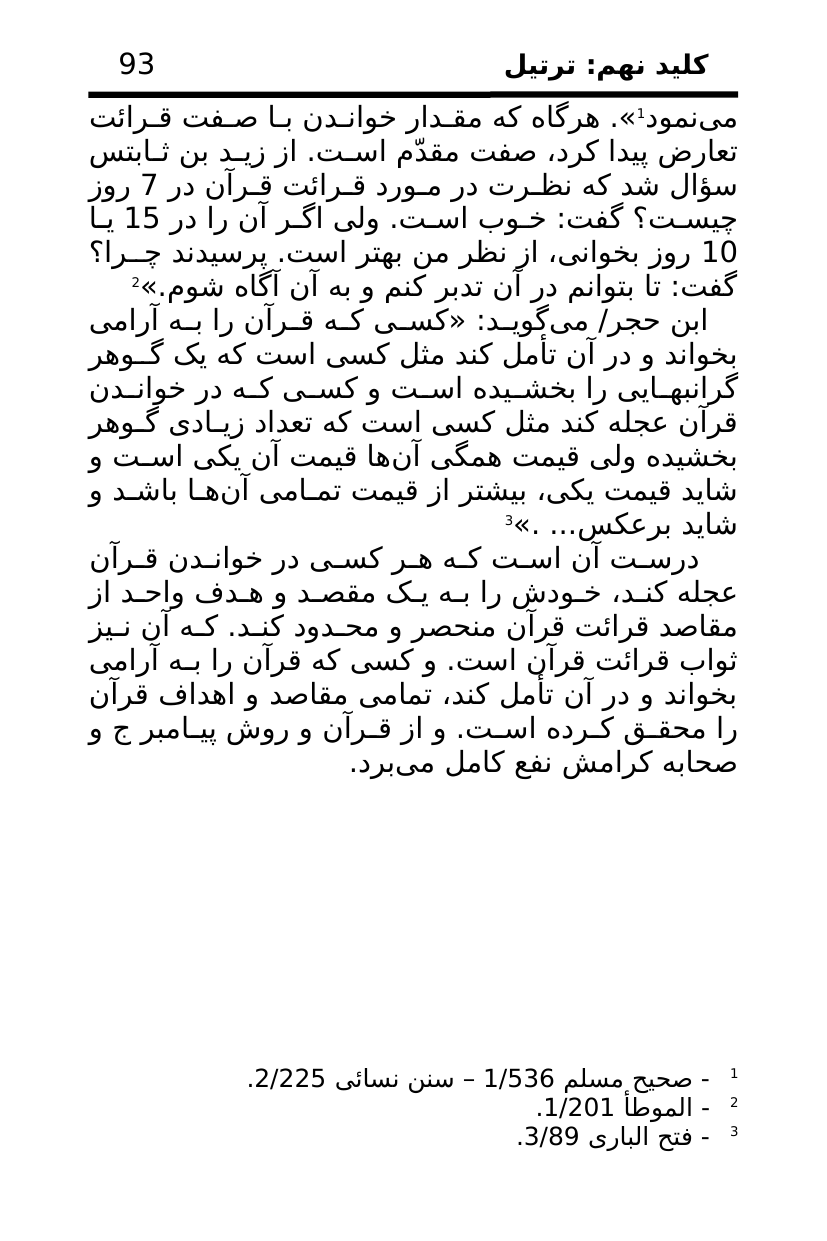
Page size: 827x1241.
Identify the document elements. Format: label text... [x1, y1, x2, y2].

text درست آن است که هر کسی در خواندن قرآن عجله کند، خودش را به یک مقصد و هدف واحد از مقاصد قرائت قرآن منحصر و محدود کند. که آن نیز ثواب قرائت قرآن است. و کسی که قرآن را به آرامی بخواند و در آن تأمل کند، تمامی مقاصد و اهداف قرآن را محقق کرده است. و از قرآن و روش پیامبر ج و صحابه کرامش نفع کامل می‌برد. [89, 541, 738, 779]
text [89, 100, 738, 304]
text ابن حجر/ می‌گوید: «کسی که قرآن را به آرامی بخواند و در آن تأمل کند مثل کسی است که یک گوهر گرانبهایی را بخشیده است و کسی که در خواندن قرآن عجله کند مثل کسی است که تعداد زیادی گوهر بخشیده ولی قیمت همگی آن‌ها قیمت آن یکی است و شاید قیمت یکی، بیشتر از قیمت تمامی آن‌ها باشد و شاید برعکس... .» [89, 304, 738, 541]
